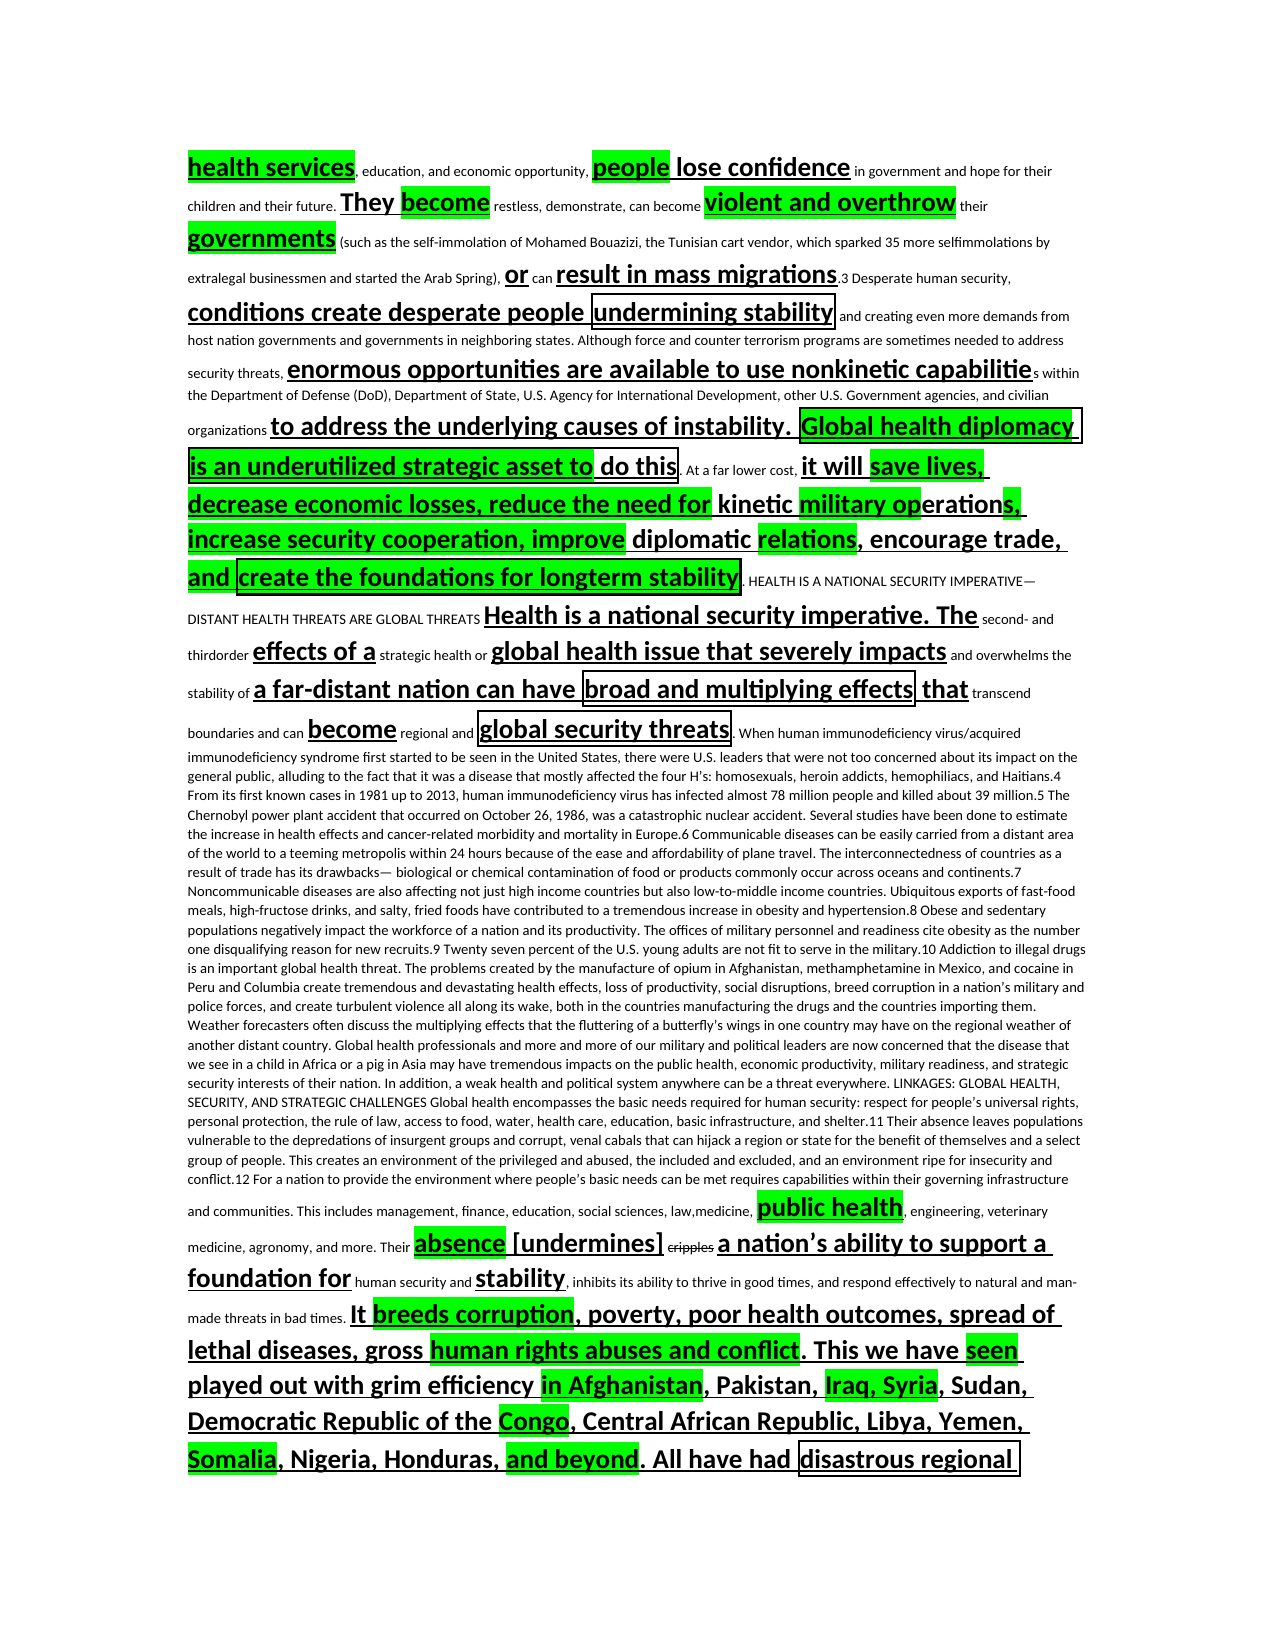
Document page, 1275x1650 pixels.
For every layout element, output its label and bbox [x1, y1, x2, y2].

text [187, 150, 1087, 1477]
